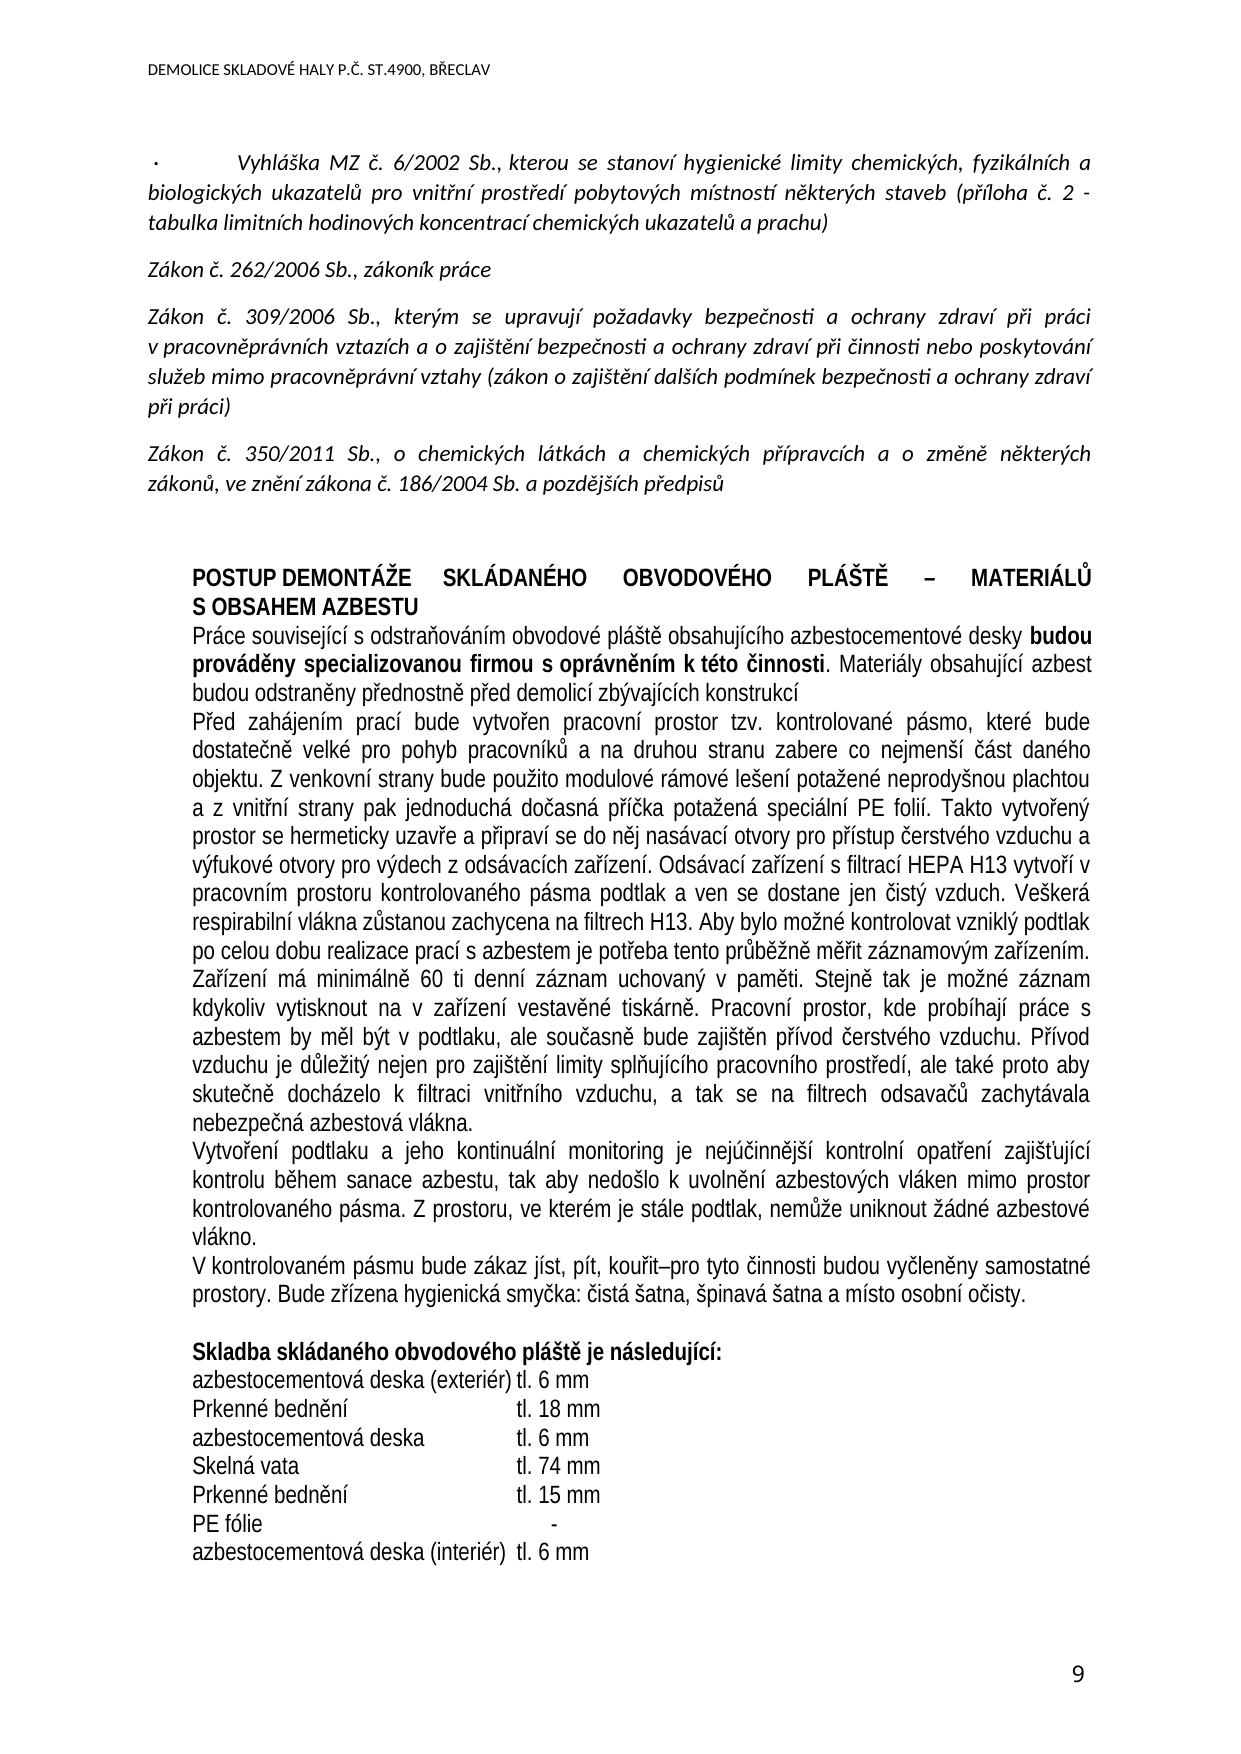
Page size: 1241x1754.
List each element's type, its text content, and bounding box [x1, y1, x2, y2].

text Zákon č. 262/2006 Sb., zákoník práce [148, 255, 1092, 283]
text Před zahájením prací bude vytvořen pracovní prostor tzv. kontrolované pásmo, které bude dostatečně velké pro pohyb pracovníků a na druhou stranu zabere co nejmenší část daného objektu. Z venkovní strany bude použito modulové rámové lešení potažené neprodyšnou plachtou a z vnitřní strany pak jednoduchá dočasná příčka potažená speciální PE folií. Takto vytvořený prostor se hermeticky uzavře a připraví se do něj nasávací otvory pro přístup čerstvého vzduchu a výfukové otvory pro výdech z odsávacích zařízení. Odsávací zařízení s filtrací HEPA H13 vytvoří v pracovním prostoru kontrolovaného pásma podtlak a ven se dostane jen čistý vzduch. Veškerá respirabilní vlákna zůstanou zachycena na filtrech H13. Aby bylo možné kontrolovat vzniklý podtlak po celou dobu realizace prací s azbestem je potřeba tento průběžně měřit záznamovým zařízením. Zařízení má minimálně 60 ti denní záznam uchovaný v paměti. Stejně tak je možné záznam kdykoliv vytisknout na v zařízení vestavěné tiskárně. Pracovní prostor, kde probíhají práce s azbestem by měl být v podtlaku, ale současně bude zajištěn přívod čerstvého vzduchu. Přívod vzduchu je důležitý nejen pro zajištění limity splňujícího pracovního prostředí, ale také proto aby skutečně docházelo k filtraci vnitřního vzduchu, a tak se na filtrech odsavačů zachytávala nebezpečná azbestová vlákna. [192, 707, 1092, 1136]
text Vytvoření podtlaku a jeho kontinuální monitoring je nejúčinnější kontrolní opatření zajišťující kontrolu během sanace azbestu, tak aby nedošlo k uvolnění azbestových vláken mimo prostor kontrolovaného pásma. Z prostoru, ve kterém je stále podtlak, nemůže uniknout žádné azbestové vlákno. [192, 1136, 1092, 1251]
text Prkenné bednění tl. 18 mm [192, 1394, 1092, 1423]
text POSTUP DEMONTÁŽE SKLÁDANÉHO OBVODOVÉHO PLÁŠTĚ – MATERIÁLŮ S OBSAHEM AZBESTU [192, 563, 1092, 621]
text · Vyhláška MZ č. 6/2002 Sb., kterou se stanoví hygienické limity chemických, fyzikálních a biologických ukazatelů pro vnitřní prostředí pobytových místností některých staveb (příloha č. 2 - tabulka limitních hodinových koncentrací chemických ukazatelů a prachu) [148, 148, 1092, 236]
text Skelná vata tl. 74 mm [192, 1451, 1092, 1480]
text V kontrolovaném pásmu bude zákaz jíst, pít, kouřit–pro tyto činnosti budou vyčleněny samostatné prostory. Bude zřízena hygienická smyčka: čistá šatna, špinavá šatna a místo osobní očisty. [192, 1251, 1092, 1308]
text PE fólie - [192, 1509, 1092, 1537]
text Zákon č. 350/2011 Sb., o chemických látkách a chemických přípravcích a o změně některých zákonů, ve znění zákona č. 186/2004 Sb. a pozdějších předpisů [148, 439, 1092, 498]
text azbestocementová deska (exteriér) tl. 6 mm [192, 1365, 1092, 1394]
text azbestocementová deska (interiér) tl. 6 mm [192, 1537, 1092, 1566]
text azbestocementová deska tl. 6 mm [192, 1423, 1092, 1451]
text Práce související s odstraňováním obvodové pláště obsahujícího azbestocementové desky budou prováděny specializovanou firmou s oprávněním k této činnosti. Materiály obsahující azbest budou odstraněny přednostně před demolicí zbývajících konstrukcí [192, 621, 1092, 707]
text Prkenné bednění tl. 15 mm [192, 1480, 1092, 1509]
text Skladba skládaného obvodového pláště je následující: [192, 1337, 1092, 1365]
text Zákon č. 309/2006 Sb., kterým se upravují požadavky bezpečnosti a ochrany zdraví při práci v pracovněprávních vztazích a o zajištění bezpečnosti a ochrany zdraví při činnosti nebo poskytování služeb mimo pracovněprávní vztahy (zákon o zajištění dalších podmínek bezpečnosti a ochrany zdraví při práci) [148, 302, 1092, 421]
